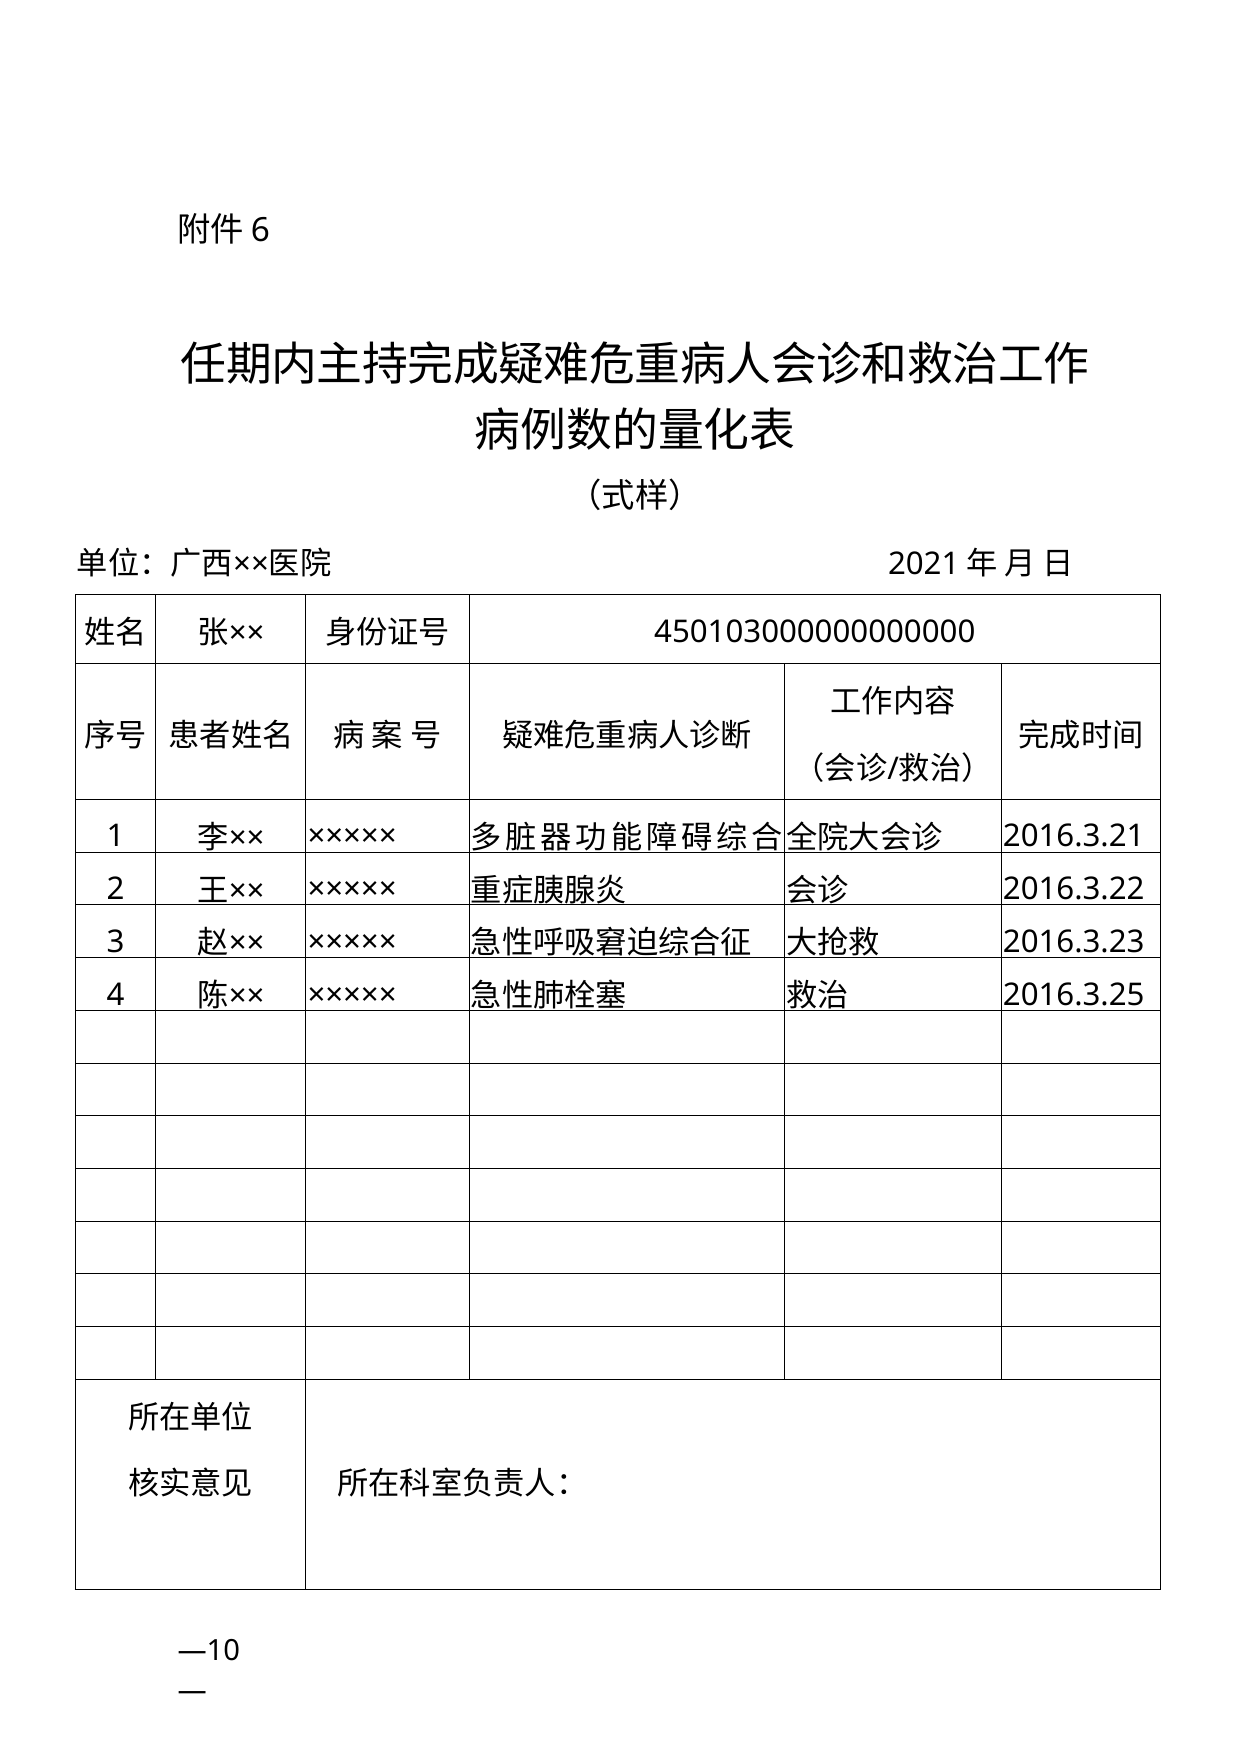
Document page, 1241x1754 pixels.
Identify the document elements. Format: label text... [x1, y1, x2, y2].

table_cell 赵×× [156, 905, 305, 957]
table_cell [785, 1274, 1001, 1326]
table_cell 2016.3.21 2015.3.11. [1002, 800, 1160, 852]
table_cell ××××× [306, 853, 469, 904]
table_cell [1002, 1116, 1160, 1168]
table_cell 1 [76, 800, 155, 852]
table_cell [470, 1222, 784, 1273]
table_cell [785, 1064, 1001, 1115]
table_cell 重症胰腺炎 [470, 853, 784, 904]
table_cell 工作内容 （会诊/救治） [785, 664, 1001, 799]
table_cell [1002, 1222, 1160, 1273]
table_cell 张×× [156, 595, 305, 663]
table_cell 陈×× [156, 958, 305, 1010]
table_cell [306, 1169, 469, 1221]
table_cell [1002, 1169, 1160, 1221]
table_cell 450103000000000000 [470, 595, 1160, 663]
table_cell 2 [76, 853, 155, 904]
table_cell [470, 1011, 784, 1062]
table_cell [76, 1011, 155, 1062]
table_cell [156, 1274, 305, 1326]
table_cell [76, 1169, 155, 1221]
table_cell [470, 1274, 784, 1326]
table_cell 2016.3.25 2015.3.14. [1002, 958, 1160, 1010]
table_cell [785, 1169, 1001, 1221]
table_cell 所在单位 核实意见 [76, 1380, 305, 1588]
table_cell [470, 1169, 784, 1221]
table_cell 完成时间 [1002, 664, 1160, 799]
table_cell [76, 1222, 155, 1273]
table_cell [306, 1222, 469, 1273]
table_cell 急性呼吸窘迫综合征 [470, 905, 784, 957]
table_cell 患者姓名 [156, 664, 305, 799]
text 病例数的量化表 [177, 393, 1092, 460]
text 附件6 [177, 194, 1092, 260]
table_cell 2016.3.23 2015.3.13. [1002, 905, 1160, 957]
table_cell [156, 1011, 305, 1062]
table_cell ××××× [306, 958, 469, 1010]
table_cell [1002, 1327, 1160, 1379]
table_cell [156, 1222, 305, 1273]
table_cell ××××× [306, 905, 469, 957]
table_cell [306, 1011, 469, 1062]
table_cell 2016.3.22 2015.3.12. [1002, 853, 1160, 904]
table_cell 4 [76, 958, 155, 1010]
table_cell [470, 1064, 784, 1115]
text （式样） [177, 460, 1092, 526]
table_cell 身份证号 [306, 595, 469, 663]
table_cell 救治 [785, 958, 1001, 1010]
table_cell 3 [76, 905, 155, 957]
table_cell [470, 1116, 784, 1168]
table_header 单位：广西××医院 [75, 526, 784, 594]
table_cell 大抢救 [785, 905, 1001, 957]
table_cell [76, 1327, 155, 1379]
table_cell 病 案 号 [306, 664, 469, 799]
table_cell [470, 1327, 784, 1379]
table_cell [785, 1011, 1001, 1062]
table_cell [306, 1327, 469, 1379]
table_cell 所在科室负责人： 年 月 日 [306, 1380, 1160, 1588]
table_cell [1002, 1064, 1160, 1115]
table_cell [1002, 1011, 1160, 1062]
table_cell [156, 1327, 305, 1379]
table_cell [306, 1116, 469, 1168]
table_cell [76, 1064, 155, 1115]
table_cell ××××× [306, 800, 469, 852]
table_cell 王×× [156, 853, 305, 904]
table_header 2021年 月 日 [785, 526, 1161, 594]
table_cell [785, 1116, 1001, 1168]
table_cell [785, 1222, 1001, 1273]
table_cell [76, 1274, 155, 1326]
table_cell 序号 [76, 664, 155, 799]
table_cell [785, 1327, 1001, 1379]
table_cell [156, 1169, 305, 1221]
table_cell [76, 1116, 155, 1168]
table_cell [156, 1064, 305, 1115]
table_cell 姓名 [76, 595, 155, 663]
table_cell 急性肺栓塞 [470, 958, 784, 1010]
table_cell 会诊 [785, 853, 1001, 904]
table_cell 疑难危重病人诊断 [470, 664, 784, 799]
table_cell 李×× [156, 800, 305, 852]
table_cell [306, 1064, 469, 1115]
table_cell 全院大会诊 [785, 800, 1001, 852]
table_cell [156, 1116, 305, 1168]
table_cell 多脏器功能障碍综合征 [470, 800, 784, 852]
table_cell [1002, 1274, 1160, 1326]
table_cell [306, 1274, 469, 1326]
text 任期内主持完成疑难危重病人会诊和救治工作 [177, 327, 1092, 393]
